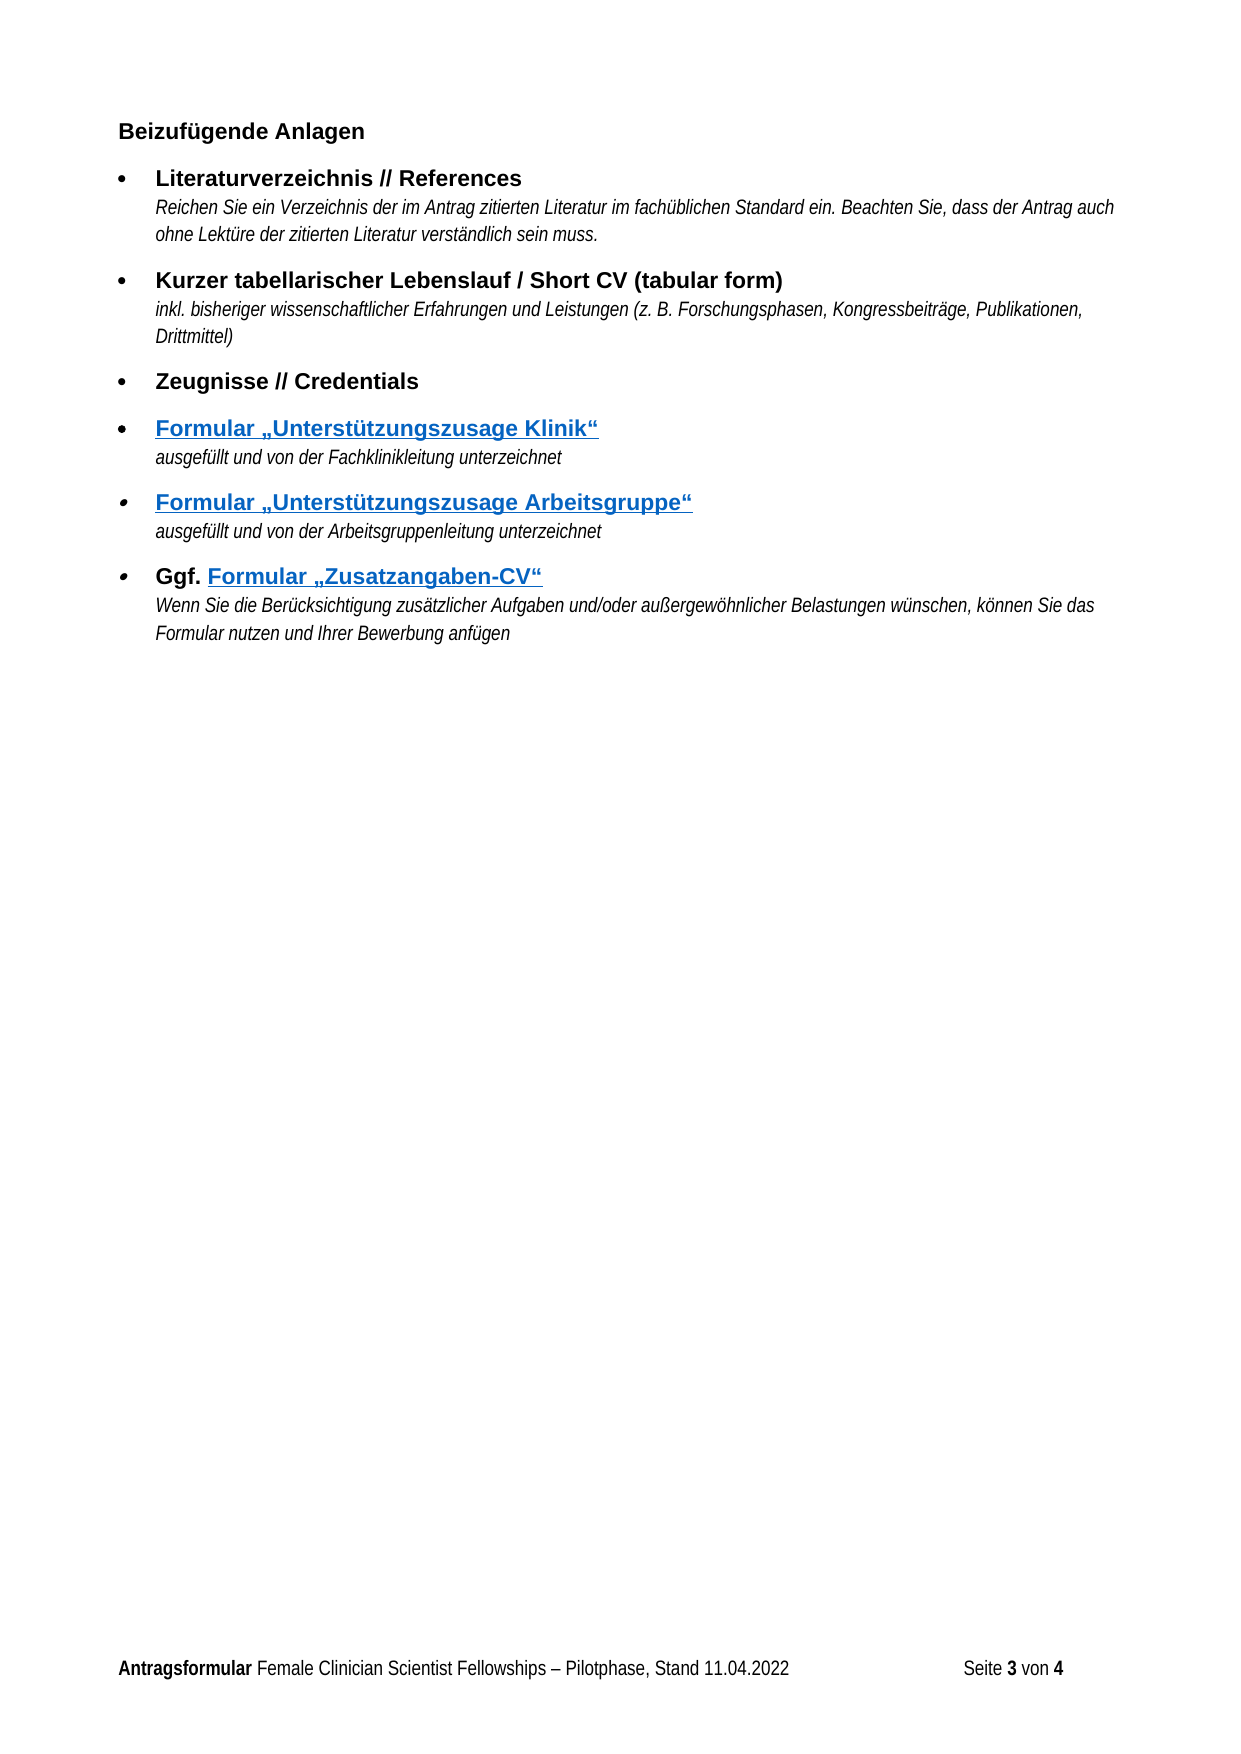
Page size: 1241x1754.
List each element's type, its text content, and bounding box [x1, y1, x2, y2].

list Zeugnisse // Credentials [118, 368, 1122, 394]
list Formular „Unterstützungszusage Arbeitsgruppe“ ausgefüllt und von der Arbeitsgruppenleitung unterzeichnet [118, 489, 1122, 543]
list Ggf. Formular „Zusatzangaben-CV“ Wenn Sie die Berücksichtigung zusätzlicher Aufgaben und/oder außergewöhnlicher Belastungen wünschen, können Sie das Formular nutzen und Ihrer Bewerbung anfügen [118, 563, 1122, 644]
list Formular „Unterstützungszusage Klinik“ ausgefüllt und von der Fachklinikleitung unterzeichnet [118, 415, 1122, 469]
list Literaturverzeichnis // References Reichen Sie ein Verzeichnis der im Antrag zitierten Literatur im fachüblichen Standard ein. Beachten Sie, dass der Antrag auch ohne Lektüre der zitierten Literatur verständlich sein muss. [118, 165, 1122, 246]
list Kurzer tabellarischer Lebenslauf / Short CV (tabular form) inkl. bisheriger wissenschaftlicher Erfahrungen und Leistungen (z. B. Forschungsphasen, Kongressbeiträge, Publikationen, Drittmittel) [118, 267, 1122, 348]
text Beizufügende Anlagen [118, 118, 1122, 144]
